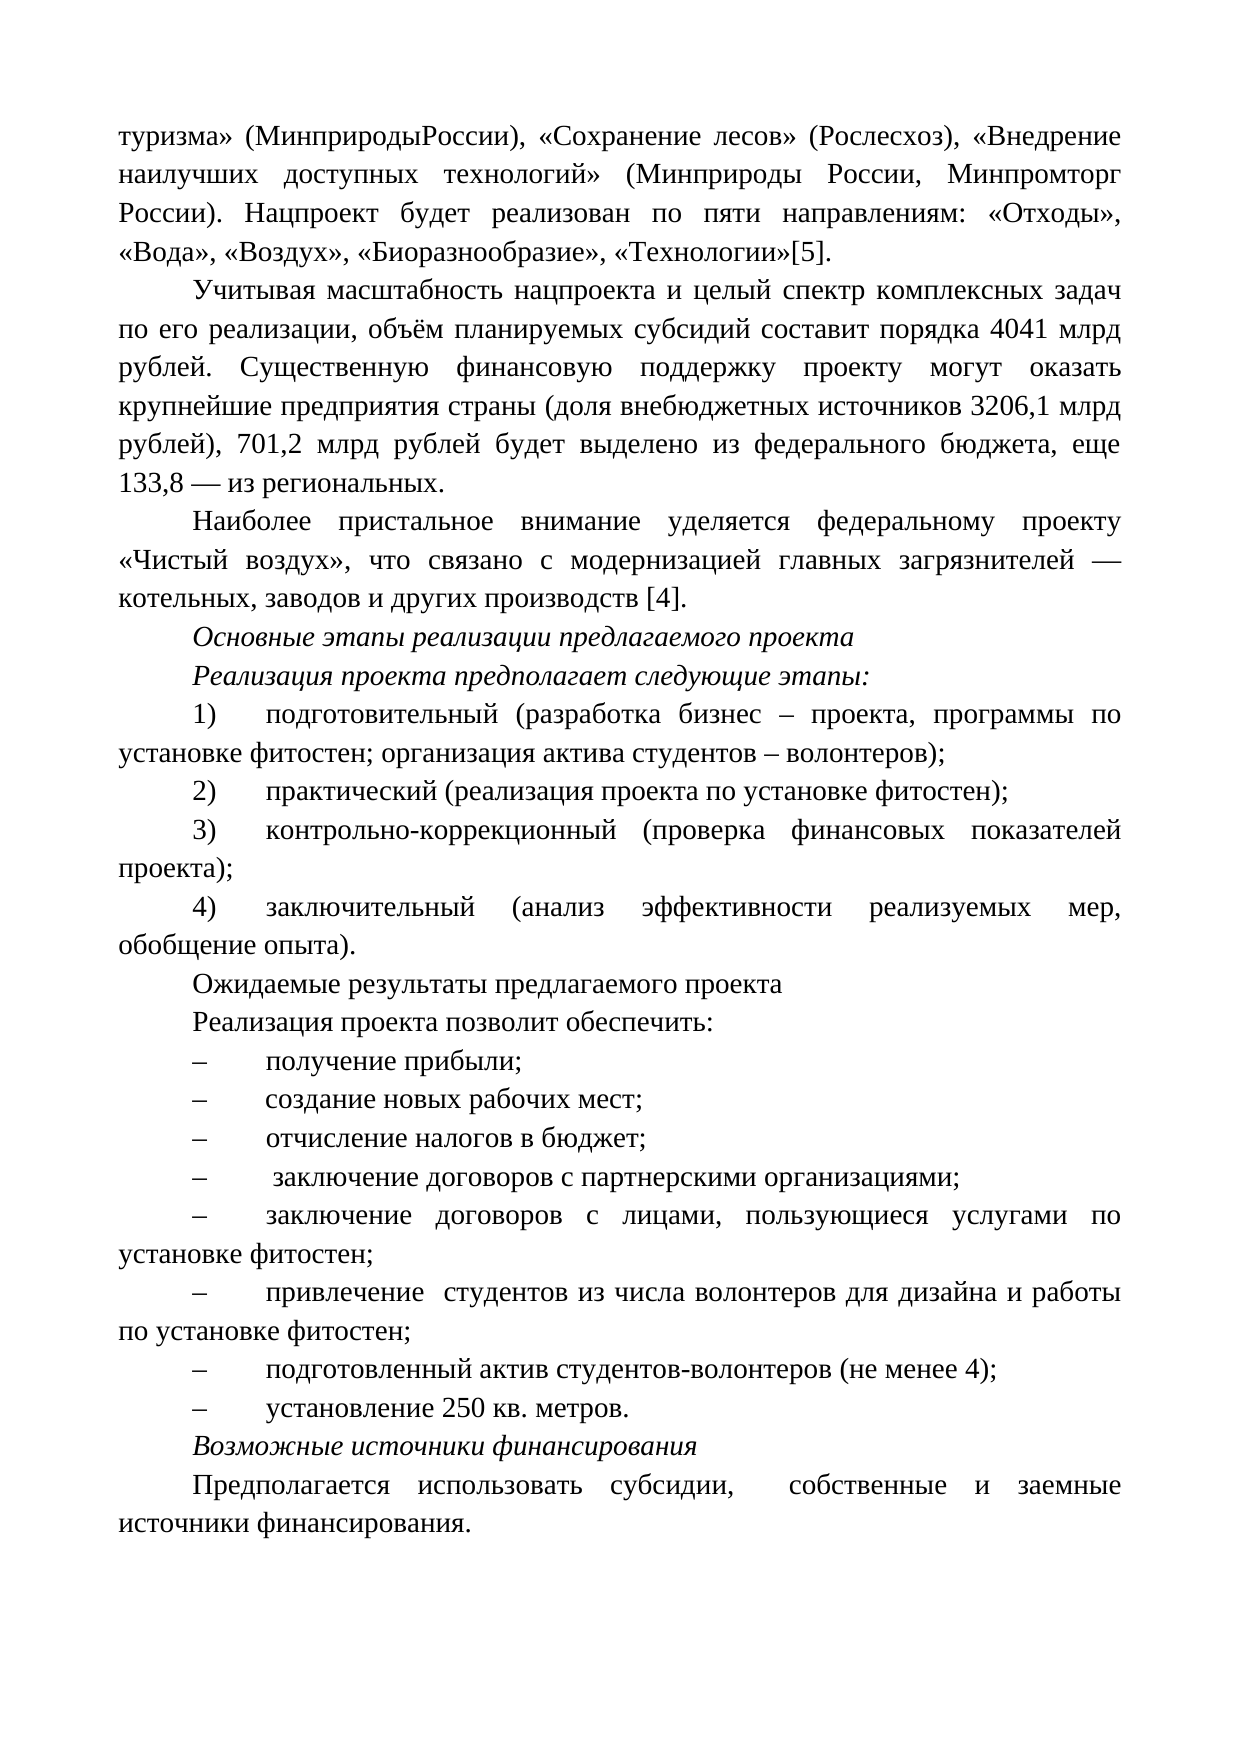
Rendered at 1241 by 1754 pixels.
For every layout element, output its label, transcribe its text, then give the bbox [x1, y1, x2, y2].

text Учитывая масштабность нацпроекта и целый спектр комплексных задач по его реализации, объём планируемых субсидий составит порядка 4041 млрд рублей. Существенную финансовую поддержку проекту могут оказать крупнейшие предприятия страны (доля внебюджетных источников 3206,1 млрд рублей), 701,2 млрд рублей будет выделено из федерального бюджета, еще 133,8 — из региональных. [118, 272, 1122, 498]
text – заключение договоров с партнерскими организациями; [118, 1159, 1122, 1192]
text – установление 250 кв. метров. [118, 1390, 1122, 1423]
text 1) подготовительный (разработка бизнес – проекта, программы по установке фитостен; организация актива студентов – волонтеров); [118, 696, 1122, 768]
text – отчисление налогов в бюджет; [118, 1120, 1122, 1154]
text Реализация проекта предполагает следующие этапы: [118, 658, 1122, 691]
text Возможные источники финансирования [118, 1428, 1122, 1462]
text 2) практический (реализация проекта по установке фитостен); [118, 773, 1122, 807]
text – создание новых рабочих мест; [118, 1082, 1122, 1115]
text Ожидаемые результаты предлагаемого проекта [118, 966, 1122, 999]
text 3) контрольно-коррекционный (проверка финансовых показателей проекта); [118, 812, 1122, 884]
text – привлечение студентов из числа волонтеров для дизайна и работы по установке фитостен; [118, 1274, 1122, 1346]
text Реализация проекта позволит обеспечить: [118, 1004, 1122, 1038]
text – подготовленный актив студентов-волонтеров (не менее 4); [118, 1351, 1122, 1385]
text 4) заключительный (анализ эффективности реализуемых мер, обобщение опыта). [118, 889, 1122, 961]
text – заключение договоров с лицами, пользующиеся услугами по установке фитостен; [118, 1197, 1122, 1269]
text Предполагается использовать субсидии, собственные и заемные источники финансирования. [118, 1467, 1122, 1539]
text Наиболее пристальное внимание уделяется федеральному проекту «Чистый воздух», что связано с модернизацией главных загрязнителей — котельных, заводов и других производств [4]. [118, 503, 1122, 614]
text – получение прибыли; [118, 1043, 1122, 1077]
text Основные этапы реализации предлагаемого проекта [118, 619, 1122, 653]
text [118, 118, 1122, 267]
